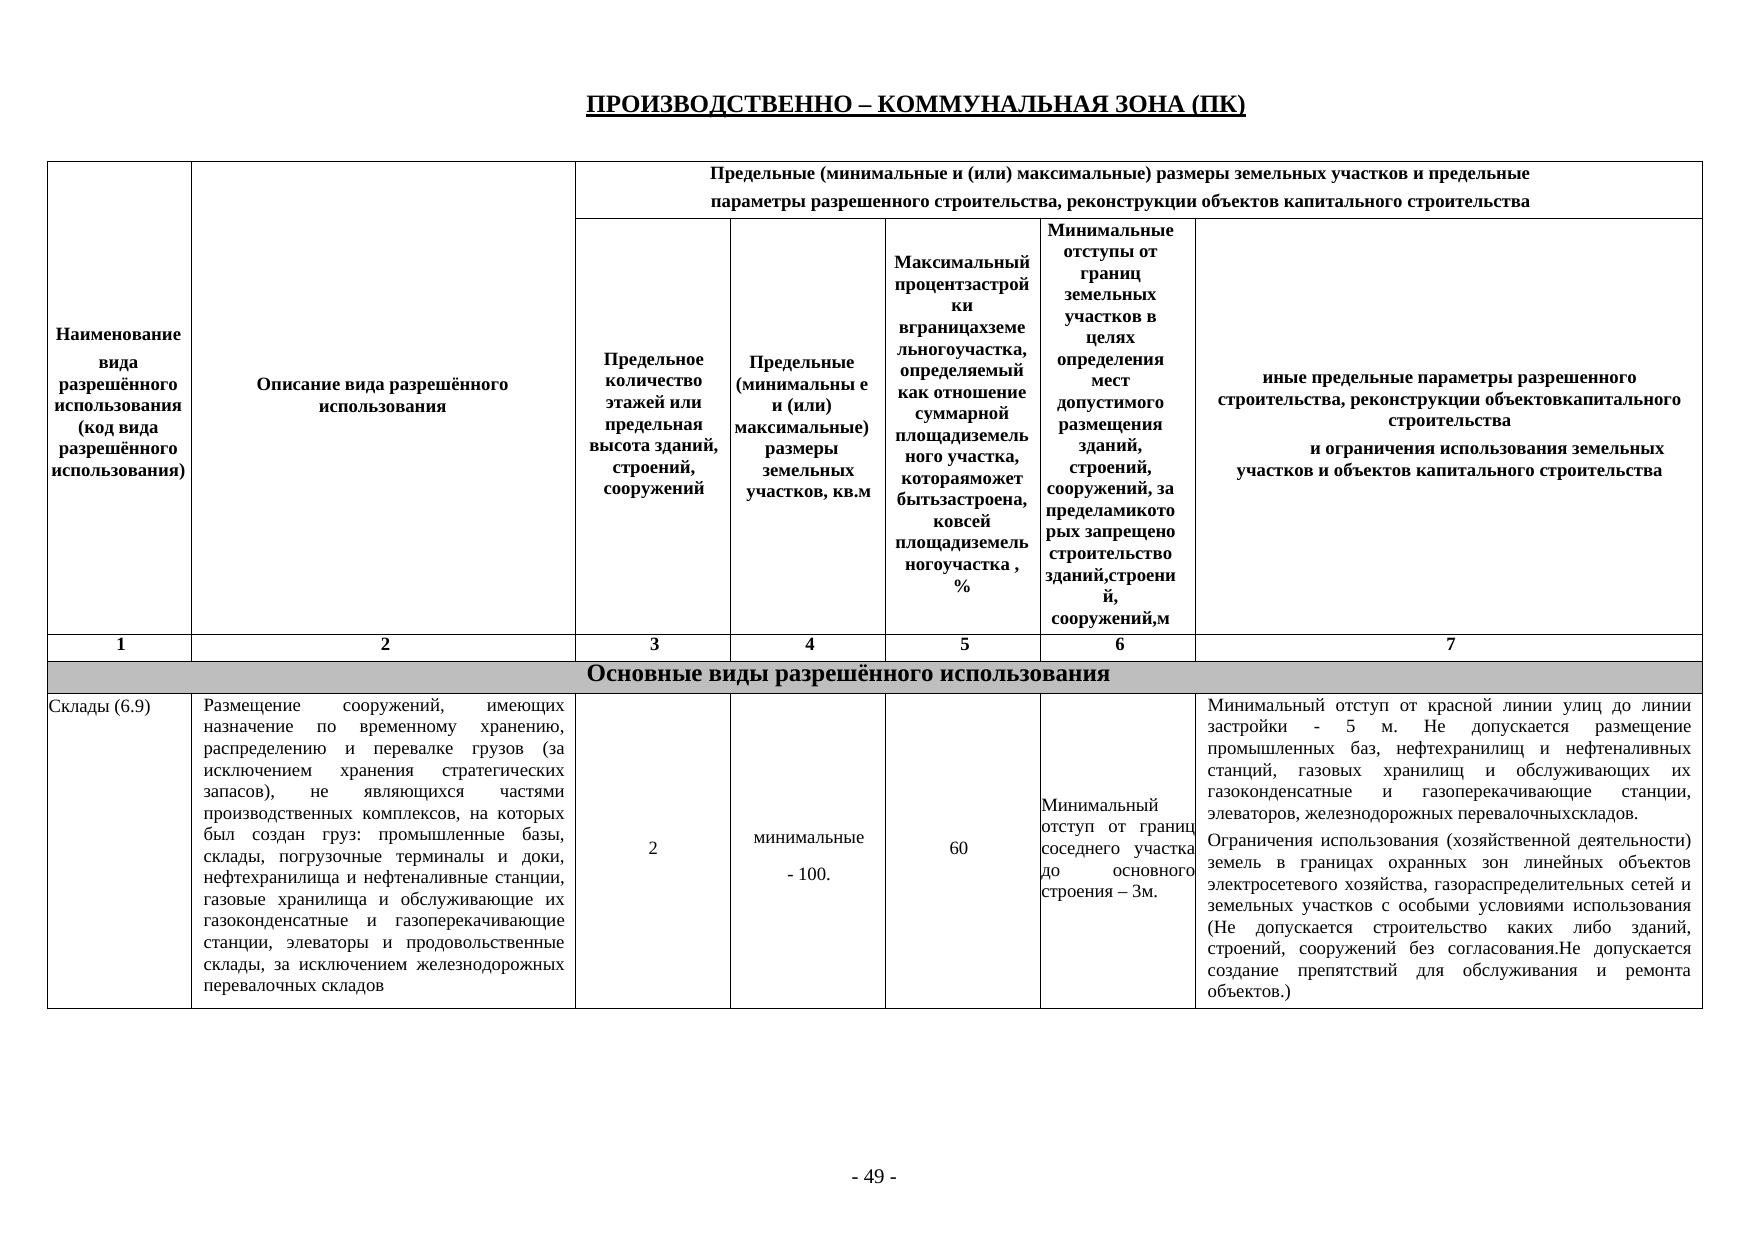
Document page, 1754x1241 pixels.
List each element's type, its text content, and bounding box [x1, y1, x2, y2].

table_cell 6 [1041, 635, 1195, 661]
table_cell Минимальный отступ от красной линии улиц до линии застройки - 5 м. Не допускается размещение промышленных баз, нефтехранилищ и нефтеналивных станций, газовых хранилищ и обслуживающих их газоконденсатные и газоперекачивающие станции, элеваторов, железнодорожных перевалочныхскладов. Ограничения использования (хозяйственной деятельности) земель в границах охранных зон линейных объектов электросетевого хозяйства, газораспределительных сетей и земельных участков с особыми условиями использования (Не допускается строительство каких либо зданий, строений, сооружений без согласования.Не допускается создание препятствий для обслуживания и ремонта объектов.) [1196, 694, 1702, 1008]
table_header Наименование вида разрешённого использования (код вида разрешённого использования) [48, 162, 191, 634]
table_cell Предельное количество этажей или предельная высота зданий, строений, сооружений [576, 219, 730, 634]
table_cell минимальные - 100. [731, 694, 885, 1008]
table_cell Основные виды разрешённого использования [48, 662, 1702, 693]
table_cell 7 [1196, 635, 1702, 661]
table_cell Размещение сооружений, имеющих назначение по временному хранению, распределению и перевалке грузов (за исключением хранения стратегических запасов), не являющихся частями производственных комплексов, на которых был создан груз: промышленные базы, склады, погрузочные терминалы и доки, нефтехранилища и нефтеналивные станции, газовые хранилища и обслуживающие их газоконденсатные и газоперекачивающие станции, элеваторы и продовольственные склады, за исключением железнодорожных перевалочных складов [192, 694, 575, 1008]
table_cell Склады (6.9) [48, 694, 191, 1008]
table_cell 4 [731, 635, 885, 661]
table_header Описание вида разрешённого использования [192, 162, 575, 634]
table_cell Предельные (минимальны е и (или) максимальные) размеры земельных участков, кв.м [731, 219, 885, 634]
table_cell 1 [48, 635, 191, 661]
table_header Предельные (минимальные и (или) максимальные) размеры земельных участков и предельные параметры разрешенного строительства, реконструкции объектов капитального строительства [576, 162, 1702, 217]
table_cell Минимальные отступы от границ земельных участков в целях определения мест допустимого размещения зданий, строений, сооружений, за пределамикоторых запрещено строительство зданий,строений, сооружений,м [1041, 219, 1195, 634]
table_cell иные предельные параметры разрешенного строительства, реконструкции объектовкапитального строительства и ограничения использования земельных участков и объектов капитального строительства [1196, 219, 1702, 634]
table_cell 3 [576, 635, 730, 661]
table_cell 2 [192, 635, 575, 661]
table_cell 2 [576, 694, 730, 1008]
table_cell 60 [886, 694, 1040, 1008]
table_cell Минимальный отступ от границ соседнего участка до основного строения – 3м. [1041, 694, 1195, 1008]
text ПРОИЗВОДСТВЕННО – КОММУНАЛЬНАЯ ЗОНА (ПК) [47, 89, 1710, 118]
table_cell Максимальный процентзастройки вграницахземельногоучастка, определяемый как отношение суммарной площадиземельного участка, котораяможет бытьзастроена, ковсей площадиземельногоучастка , % [886, 219, 1040, 634]
table_cell 5 [886, 635, 1040, 661]
